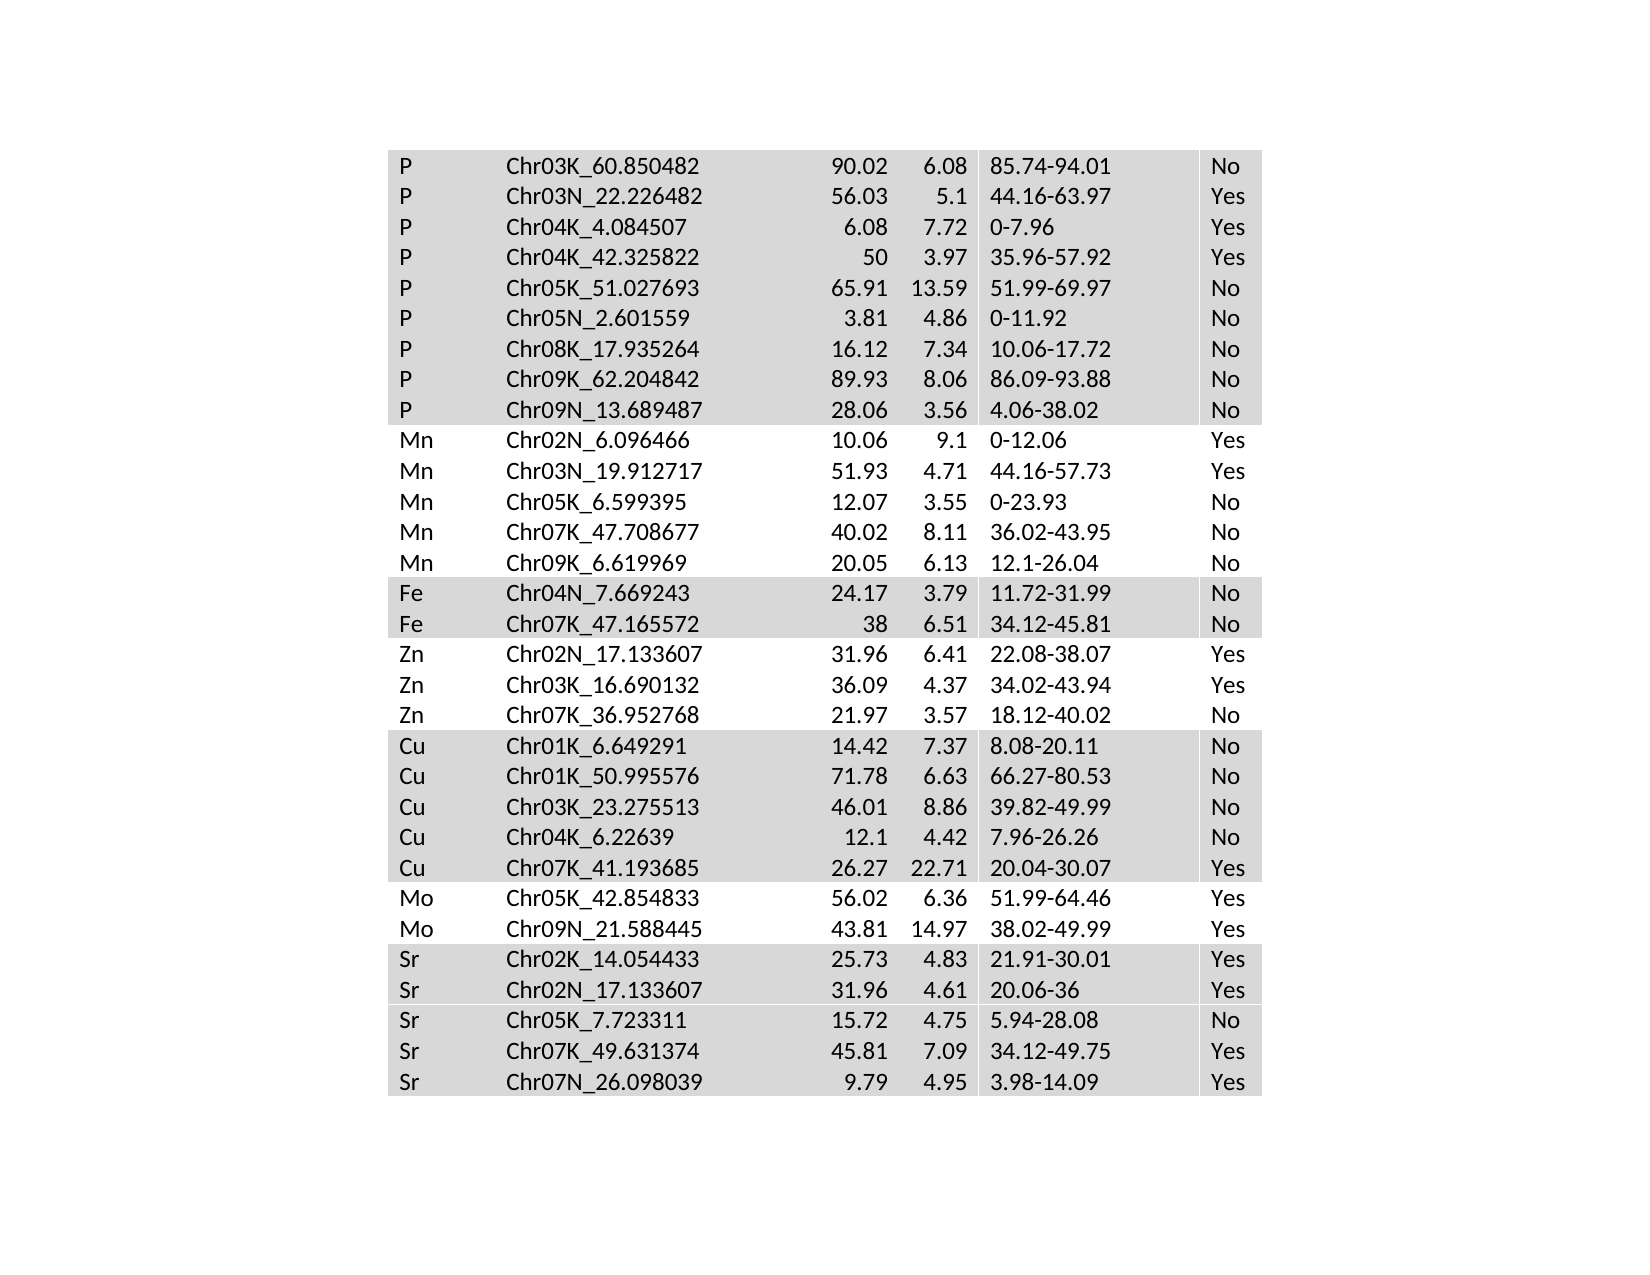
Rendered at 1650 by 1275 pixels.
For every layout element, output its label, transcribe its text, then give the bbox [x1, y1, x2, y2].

table_cell Mn [388, 547, 495, 577]
table_cell No [1200, 821, 1262, 852]
table_cell 6.63 [899, 760, 978, 791]
table_cell Cu [388, 760, 495, 791]
table_cell 8.06 [899, 364, 978, 394]
table_cell Fe [388, 577, 495, 608]
table_cell Fe [388, 608, 495, 638]
table_cell Mn [388, 486, 495, 516]
table_cell Yes [1200, 852, 1262, 882]
table_cell 86.09-93.88 [979, 364, 1199, 394]
table_cell 6.36 [899, 883, 978, 913]
table_cell 35.96-57.92 [979, 242, 1199, 272]
table_cell 44.16-63.97 [979, 181, 1199, 211]
table_cell 12.07 [714, 486, 899, 516]
table_cell Cu [388, 821, 495, 852]
table_cell No [1200, 303, 1262, 333]
table_cell 0-11.92 [979, 303, 1199, 333]
table_cell 26.27 [714, 852, 899, 882]
table_cell 22.08-38.07 [979, 638, 1199, 669]
table_cell 7.34 [899, 333, 978, 364]
table_cell 44.16-57.73 [979, 455, 1199, 486]
table_cell Mn [388, 425, 495, 455]
table_cell P [388, 150, 495, 181]
table_cell Cu [388, 791, 495, 821]
table_cell Yes [1200, 211, 1262, 242]
table_cell 38 [714, 608, 899, 638]
table_cell P [388, 333, 495, 364]
table_cell Chr07K_47.165572 [495, 608, 714, 638]
table_cell 51.99-64.46 [979, 883, 1199, 913]
table_cell 85.74-94.01 [979, 150, 1199, 181]
table_cell 3.81 [714, 303, 899, 333]
table_cell P [388, 242, 495, 272]
table_cell Chr09K_6.619969 [495, 547, 714, 577]
table_cell Chr03K_16.690132 [495, 669, 714, 699]
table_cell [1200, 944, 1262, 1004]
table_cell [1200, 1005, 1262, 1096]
table_cell P [388, 364, 495, 394]
table_cell Chr09K_62.204842 [495, 364, 714, 394]
table_cell Chr02N_17.133607 [495, 638, 714, 669]
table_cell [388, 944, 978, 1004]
table_cell Chr03K_60.850482 [495, 150, 714, 181]
table_cell No [1200, 516, 1262, 547]
table_cell Chr03N_19.912717 [495, 455, 714, 486]
table_cell Chr09N_21.588445 [495, 913, 714, 943]
table_cell Sr [388, 944, 495, 974]
table_cell No [1200, 394, 1262, 425]
table_cell Chr03N_22.226482 [495, 181, 714, 211]
table_cell Chr07K_47.708677 [495, 516, 714, 547]
table_cell No [1200, 364, 1262, 394]
table_cell Yes [1200, 425, 1262, 455]
table_cell 0-23.93 [979, 486, 1199, 516]
table_cell 14.42 [714, 730, 899, 760]
table_cell 11.72-31.99 [979, 577, 1199, 608]
table_cell Chr05N_2.601559 [495, 303, 714, 333]
table_cell 36.09 [714, 669, 899, 699]
table_cell 43.81 [714, 913, 899, 943]
table_cell Chr04K_4.084507 [495, 211, 714, 242]
table_cell 22.71 [899, 852, 978, 882]
table_cell 6.41 [899, 638, 978, 669]
table_cell Chr07K_36.952768 [495, 699, 714, 730]
table_cell No [1200, 150, 1262, 181]
table_cell 7.37 [899, 730, 978, 760]
table_cell 6.13 [899, 547, 978, 577]
table_cell 4.71 [899, 455, 978, 486]
table_cell Chr04K_6.22639 [495, 821, 714, 852]
table_cell Zn [388, 669, 495, 699]
table_cell 12.1-26.04 [979, 547, 1199, 577]
table_cell No [1200, 272, 1262, 303]
table_cell 39.82-49.99 [979, 791, 1199, 821]
table_cell 65.91 [714, 272, 899, 303]
table_cell P [388, 181, 495, 211]
table_cell Chr04K_42.325822 [495, 242, 714, 272]
table_cell No [1200, 547, 1262, 577]
table_cell 12.1 [714, 821, 899, 852]
table_cell Chr07K_41.193685 [495, 852, 714, 882]
table_cell 9.1 [899, 425, 978, 455]
table_cell 89.93 [714, 364, 899, 394]
table_cell 90.02 [714, 150, 899, 181]
table_cell P [388, 272, 495, 303]
table_cell 66.27-80.53 [979, 760, 1199, 791]
table_cell No [1200, 760, 1262, 791]
table_cell 4.37 [899, 669, 978, 699]
table_cell Yes [1200, 242, 1262, 272]
table_cell 10.06 [714, 425, 899, 455]
table_cell No [1200, 699, 1262, 730]
table_cell 7.72 [899, 211, 978, 242]
table_cell Yes [1200, 669, 1262, 699]
table_cell 31.96 [714, 638, 899, 669]
table_cell 13.59 [899, 272, 978, 303]
table_cell 0-12.06 [979, 425, 1199, 455]
table_cell Chr05K_51.027693 [495, 272, 714, 303]
table_cell 3.56 [899, 394, 978, 425]
table_cell 16.12 [714, 333, 899, 364]
table_cell Chr01K_6.649291 [495, 730, 714, 760]
table_cell Yes [1200, 181, 1262, 211]
table_cell 4.42 [899, 821, 978, 852]
table_cell 28.06 [714, 394, 899, 425]
table_cell 20.05 [714, 547, 899, 577]
table_cell Chr03K_23.275513 [495, 791, 714, 821]
table_cell Mn [388, 455, 495, 486]
table_cell 34.02-43.94 [979, 669, 1199, 699]
table_cell 34.12-45.81 [979, 608, 1199, 638]
table_cell 8.86 [899, 791, 978, 821]
table_cell Chr01K_50.995576 [495, 760, 714, 791]
table_cell Chr05K_42.854833 [495, 883, 714, 913]
table_cell Mo [388, 883, 495, 913]
table_cell 51.99-69.97 [979, 272, 1199, 303]
table_cell No [1200, 608, 1262, 638]
table_cell 4.06-38.02 [979, 394, 1199, 425]
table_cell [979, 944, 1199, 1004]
table_cell Chr08K_17.935264 [495, 333, 714, 364]
table_cell Cu [388, 852, 495, 882]
table_cell Chr02N_6.096466 [495, 425, 714, 455]
table_cell 46.01 [714, 791, 899, 821]
table_cell No [1200, 577, 1262, 608]
table_cell P [388, 211, 495, 242]
table_cell Zn [388, 638, 495, 669]
table_cell 21.97 [714, 699, 899, 730]
table_cell 7.96-26.26 [979, 821, 1199, 852]
table_cell 4.86 [899, 303, 978, 333]
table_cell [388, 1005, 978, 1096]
table_cell 6.08 [899, 150, 978, 181]
table_cell No [1200, 791, 1262, 821]
table_cell 40.02 [714, 516, 899, 547]
table_cell 3.57 [899, 699, 978, 730]
table_cell 38.02-49.99 [979, 913, 1199, 943]
table_cell 6.51 [899, 608, 978, 638]
table_cell Yes [1200, 883, 1262, 913]
table_cell 14.97 [899, 913, 978, 943]
table_cell 6.08 [714, 211, 899, 242]
table_cell No [1200, 730, 1262, 760]
table_cell 20.04-30.07 [979, 852, 1199, 882]
table_cell Zn [388, 699, 495, 730]
table_cell 56.02 [714, 883, 899, 913]
table_cell Yes [1200, 913, 1262, 943]
table_cell 51.93 [714, 455, 899, 486]
table_cell 8.08-20.11 [979, 730, 1199, 760]
table_cell 18.12-40.02 [979, 699, 1199, 730]
table_cell No [1200, 333, 1262, 364]
table_cell No [1200, 486, 1262, 516]
table_cell Cu [388, 730, 495, 760]
table_cell 0-7.96 [979, 211, 1199, 242]
table_cell 56.03 [714, 181, 899, 211]
table_cell 8.11 [899, 516, 978, 547]
table_cell 5.1 [899, 181, 978, 211]
table_cell 10.06-17.72 [979, 333, 1199, 364]
table_cell 3.55 [899, 486, 978, 516]
table_cell Mn [388, 516, 495, 547]
table_cell Mo [388, 913, 495, 943]
table_cell 71.78 [714, 760, 899, 791]
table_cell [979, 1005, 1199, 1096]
table_cell 24.17 [714, 577, 899, 608]
table_cell P [388, 394, 495, 425]
table_cell 50 [714, 242, 899, 272]
table_cell Yes [1200, 638, 1262, 669]
table_cell Yes [1200, 455, 1262, 486]
table_cell Chr09N_13.689487 [495, 394, 714, 425]
table_cell 36.02-43.95 [979, 516, 1199, 547]
table_cell 3.79 [899, 577, 978, 608]
table_cell 3.97 [899, 242, 978, 272]
table_cell Chr05K_6.599395 [495, 486, 714, 516]
table_cell P [388, 303, 495, 333]
table_cell Chr04N_7.669243 [495, 577, 714, 608]
